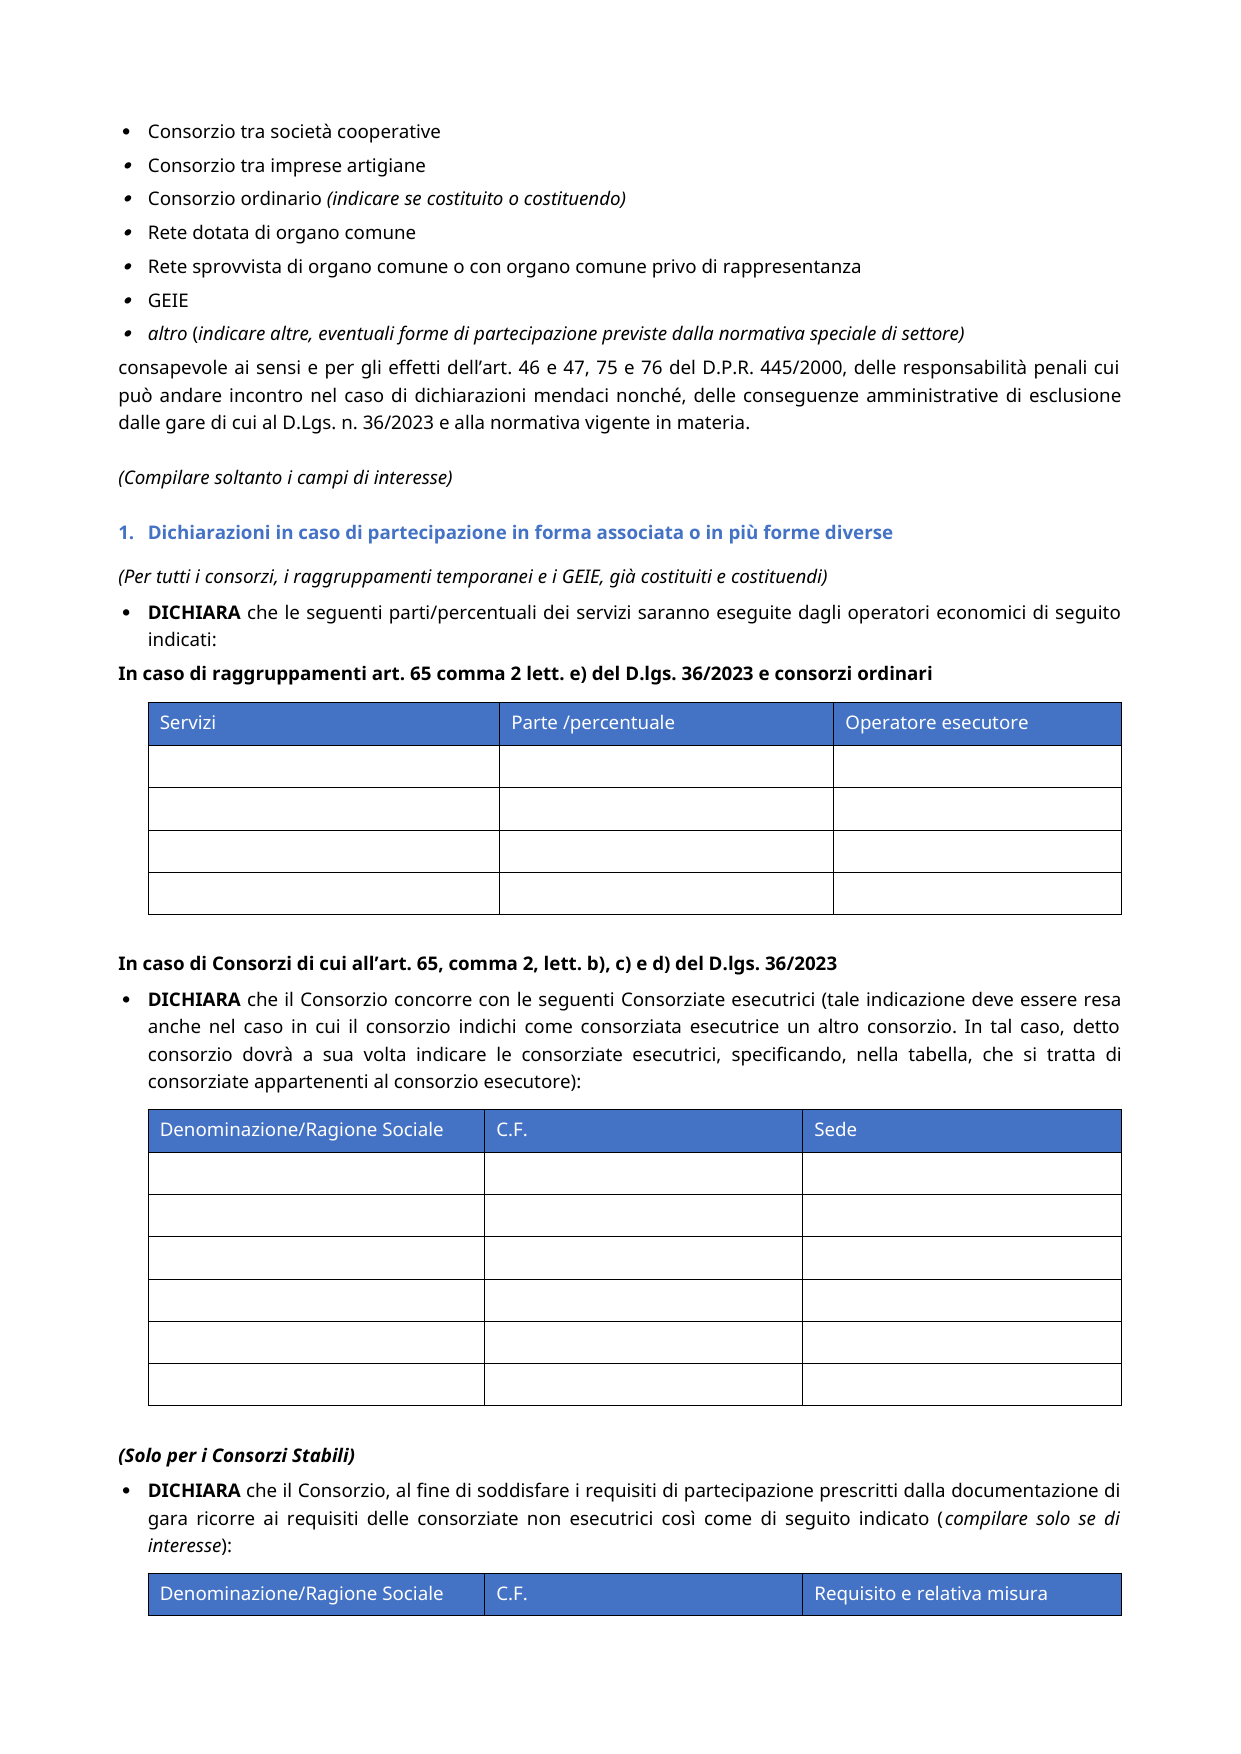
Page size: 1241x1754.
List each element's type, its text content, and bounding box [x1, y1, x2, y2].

list DICHIARA che le seguenti parti/percentuali dei servizi saranno eseguite dagli operatori economici di seguito indicati: [123, 599, 1122, 652]
list Consorzio tra imprese artigiane [123, 152, 1122, 177]
table_cell [803, 1280, 1121, 1321]
text In caso di Consorzi di cui all’art. 65, comma 2, lett. b), c) e d) del D.lgs. 36/2023 [118, 951, 1122, 976]
text (Per tutti i consorzi, i raggruppamenti temporanei e i GEIE, già costituiti e costituendi) [118, 563, 1122, 589]
table_cell [149, 1237, 484, 1278]
table_cell [149, 746, 499, 787]
table_cell [485, 1153, 802, 1194]
list GEIE [123, 287, 1122, 312]
text In caso di raggruppamenti art. 65 comma 2 lett. e) del D.lgs. 36/2023 e consorzi ordinari [118, 660, 1122, 686]
table_cell [149, 1280, 484, 1321]
list Dichiarazioni in caso di partecipazione in forma associata o in più forme diverse [118, 519, 1122, 545]
table_cell [149, 831, 499, 872]
table_cell [834, 873, 1121, 914]
table_header Parte /percentuale [500, 703, 833, 745]
list DICHIARA che il Consorzio, al fine di soddisfare i requisiti di partecipazione prescritti dalla documentazione di gara ricorre ai requisiti delle consorziate non esecutrici così come di seguito indicato (compilare solo se di interesse): [123, 1477, 1122, 1558]
table_cell [500, 788, 833, 829]
text (Compilare soltanto i campi di interesse) [118, 464, 1122, 490]
table_header Requisito e relativa misura [803, 1574, 1121, 1615]
table_header C.F. [485, 1110, 802, 1152]
table_cell [500, 831, 833, 872]
table_header Operatore esecutore [834, 703, 1121, 745]
table_cell [485, 1364, 802, 1405]
table_cell [149, 873, 499, 914]
table_cell [500, 746, 833, 787]
list Consorzio ordinario (indicare se costituito o costituendo) [123, 186, 1122, 211]
table_header C.F. [485, 1574, 802, 1615]
table_cell [834, 831, 1121, 872]
table_cell [149, 1364, 484, 1405]
table_cell [485, 1237, 802, 1278]
table_cell [149, 1322, 484, 1363]
table_cell [485, 1322, 802, 1363]
table_cell [803, 1237, 1121, 1278]
table_cell [500, 873, 833, 914]
text consapevole ai sensi e per gli effetti dell’art. 46 e 47, 75 e 76 del D.P.R. 445/2000, delle responsabilità penali cui può andare incontro nel caso di dichiarazioni mendaci nonché, delle conseguenze amministrative di esclusione dalle gare di cui al D.Lgs. n. 36/2023 e alla normativa vigente in materia. [118, 354, 1122, 435]
table_header Servizi [149, 703, 499, 745]
table_cell [149, 1153, 484, 1194]
list Rete dotata di organo comune [123, 219, 1122, 245]
list DICHIARA che il Consorzio concorre con le seguenti Consorziate esecutrici (tale indicazione deve essere resa anche nel caso in cui il consorzio indichi come consorziata esecutrice un altro consorzio. In tal caso, detto consorzio dovrà a sua volta indicare le consorziate esecutrici, specificando, nella tabella, che si tratta di consorziate appartenenti al consorzio esecutore): [123, 986, 1122, 1094]
list Consorzio tra società cooperative [123, 118, 1122, 144]
table_header Denominazione/Ragione Sociale [149, 1110, 484, 1152]
text (Solo per i Consorzi Stabili) [118, 1442, 1122, 1467]
list altro (indicare altre, eventuali forme di partecipazione previste dalla normativa speciale di settore) [123, 321, 1122, 346]
table_cell [149, 1195, 484, 1236]
table_cell [834, 746, 1121, 787]
list Rete sprovvista di organo comune o con organo comune privo di rappresentanza [123, 253, 1122, 279]
table_cell [803, 1195, 1121, 1236]
table_cell [485, 1280, 802, 1321]
table_cell [834, 788, 1121, 829]
table_header Sede [803, 1110, 1121, 1152]
table_cell [149, 788, 499, 829]
table_cell [803, 1322, 1121, 1363]
table_cell [803, 1364, 1121, 1405]
table_cell [803, 1153, 1121, 1194]
table_header Denominazione/Ragione Sociale [149, 1574, 484, 1615]
table_cell [485, 1195, 802, 1236]
